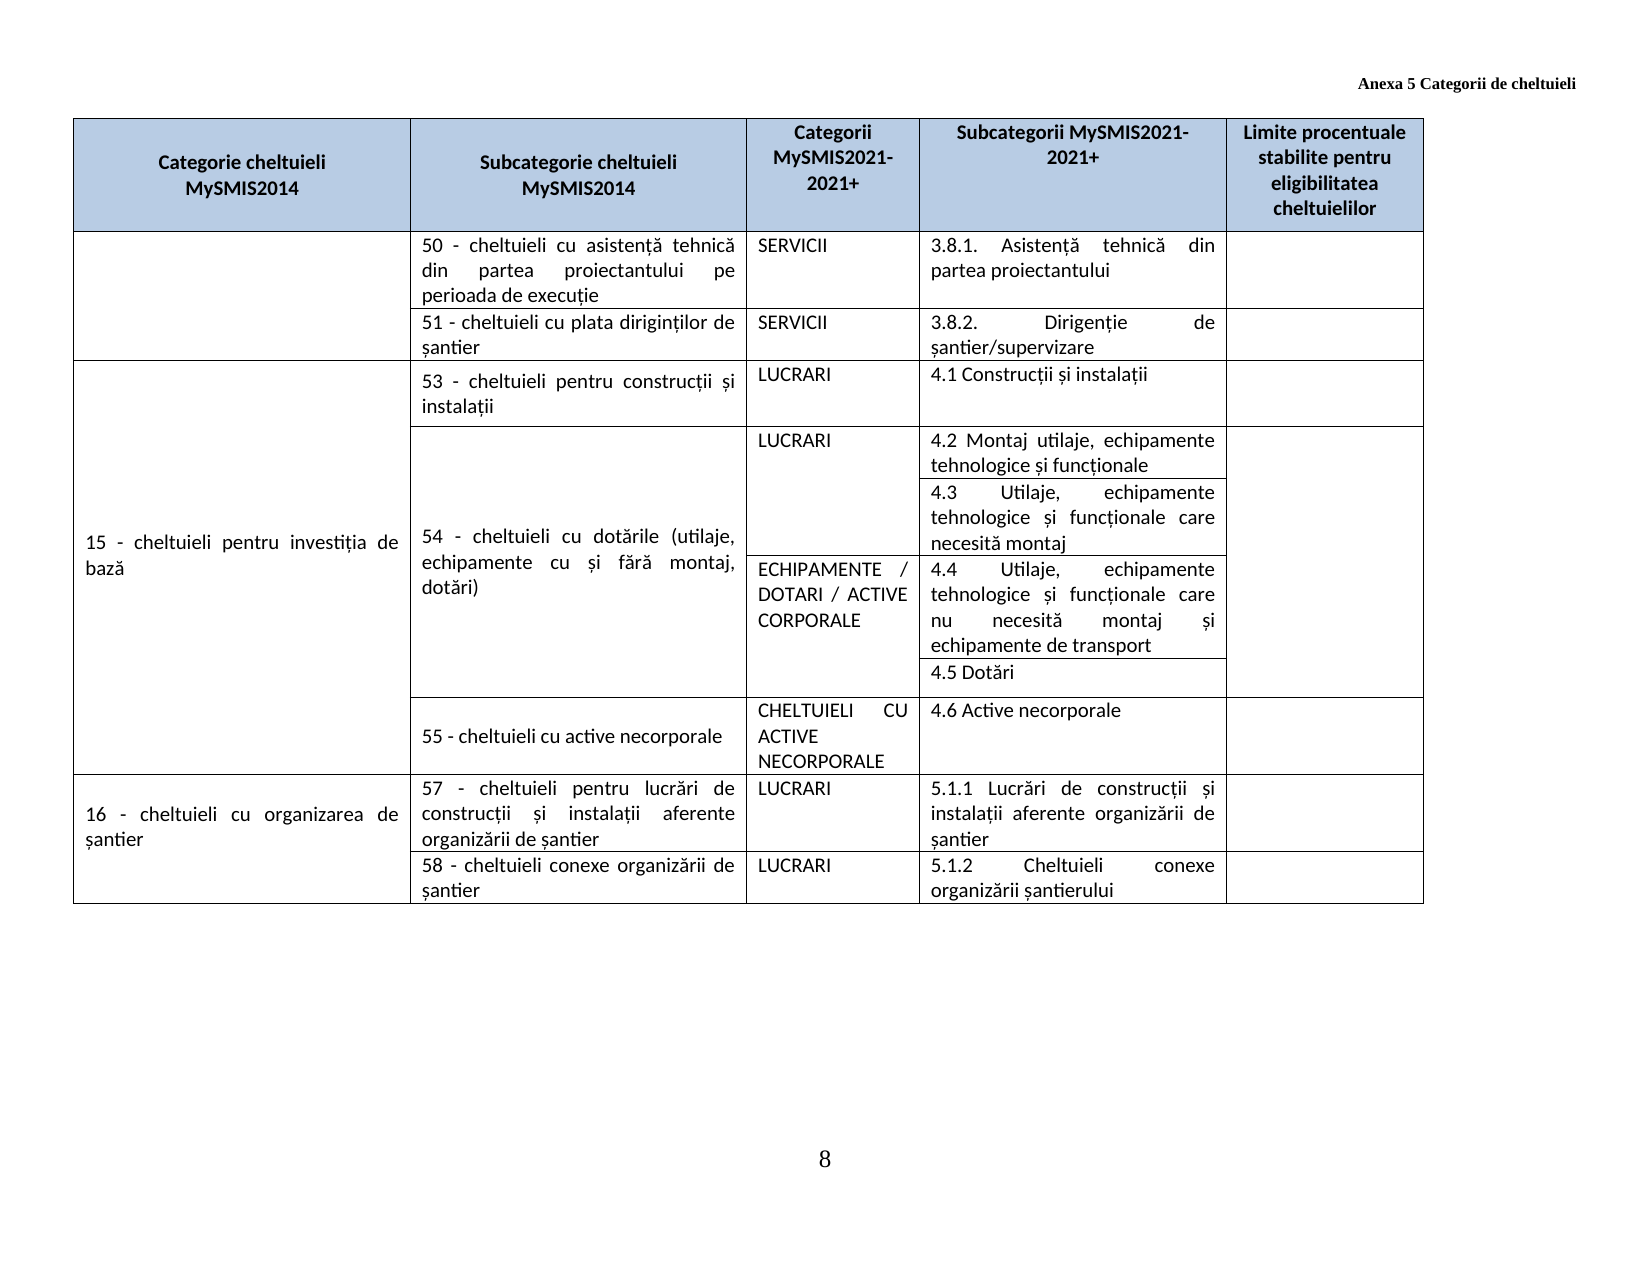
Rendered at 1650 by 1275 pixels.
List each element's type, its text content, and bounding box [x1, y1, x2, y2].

table_cell 5.1.2 Cheltuieli conexe organizării şantierului [920, 852, 1226, 903]
table_header Limite procentuale stabilite pentru eligibilitatea cheltuielilor [1227, 119, 1423, 231]
table_cell 4.3 Utilaje, echipamente tehnologice şi funcţionale care necesită montaj [920, 479, 1226, 555]
table_cell 4.4 Utilaje, echipamente tehnologice şi funcţionale care nu necesită montaj şi echipamente de transport [920, 556, 1226, 658]
table_cell 3.8.2. Dirigenţie de şantier/supervizare [920, 309, 1226, 360]
table_header Categorie cheltuieli MySMIS2014 [74, 119, 410, 231]
table_cell 50 - cheltuieli cu asistență tehnică din partea proiectantului pe perioada de execuție [411, 232, 746, 308]
table_cell [1227, 361, 1423, 426]
table_cell 53 - cheltuieli pentru construcții și instalații [411, 361, 746, 426]
table_cell SERVICII [747, 309, 919, 360]
table_cell 57 - cheltuieli pentru lucrări de construcții și instalații aferente organizării de șantier [411, 775, 746, 851]
table_cell 3.8.1. Asistenţă tehnică din partea proiectantului [920, 232, 1226, 308]
table_header Subcategorii MySMIS2021-2021+ [920, 119, 1226, 231]
table_header Subcategorie cheltuieli MySMIS2014 [411, 119, 746, 231]
table_cell [1227, 698, 1423, 774]
table_cell 4.2 Montaj utilaje, echipamente tehnologice şi funcţionale [920, 427, 1226, 478]
table_cell [1227, 232, 1423, 308]
table_cell LUCRARI [747, 852, 919, 903]
table_cell [1227, 775, 1423, 851]
table_cell 16 - cheltuieli cu organizarea de șantier [74, 775, 410, 903]
table_cell [1227, 427, 1423, 697]
table_cell SERVICII [747, 232, 919, 308]
table_cell ECHIPAMENTE / DOTARI / ACTIVE CORPORALE [747, 556, 919, 697]
table_header Categorii MySMIS2021-2021+ [747, 119, 919, 231]
table_cell [1227, 852, 1423, 903]
table_cell CHELTUIELI CU ACTIVE NECORPORALE [747, 698, 919, 774]
table_cell 55 - cheltuieli cu active necorporale [411, 698, 746, 774]
table_cell LUCRARI [747, 361, 919, 426]
table_cell 4.5 Dotări [920, 659, 1226, 697]
table_cell 15 - cheltuieli pentru investiția de bază [74, 361, 410, 774]
table_cell 5.1.1 Lucrări de construcţii şi instalaţii aferente organizării de şantier [920, 775, 1226, 851]
table_cell 4.1 Construcţii şi instalaţii [920, 361, 1226, 426]
table_cell 51 - cheltuieli cu plata diriginților de șantier [411, 309, 746, 360]
table_cell 4.6 Active necorporale [920, 698, 1226, 774]
table_cell LUCRARI [747, 427, 919, 555]
table_cell 58 - cheltuieli conexe organizării de șantier [411, 852, 746, 903]
table_cell 54 - cheltuieli cu dotările (utilaje, echipamente cu și fără montaj, dotări) [411, 427, 746, 697]
table_cell LUCRARI [747, 775, 919, 851]
table_cell [1227, 309, 1423, 360]
